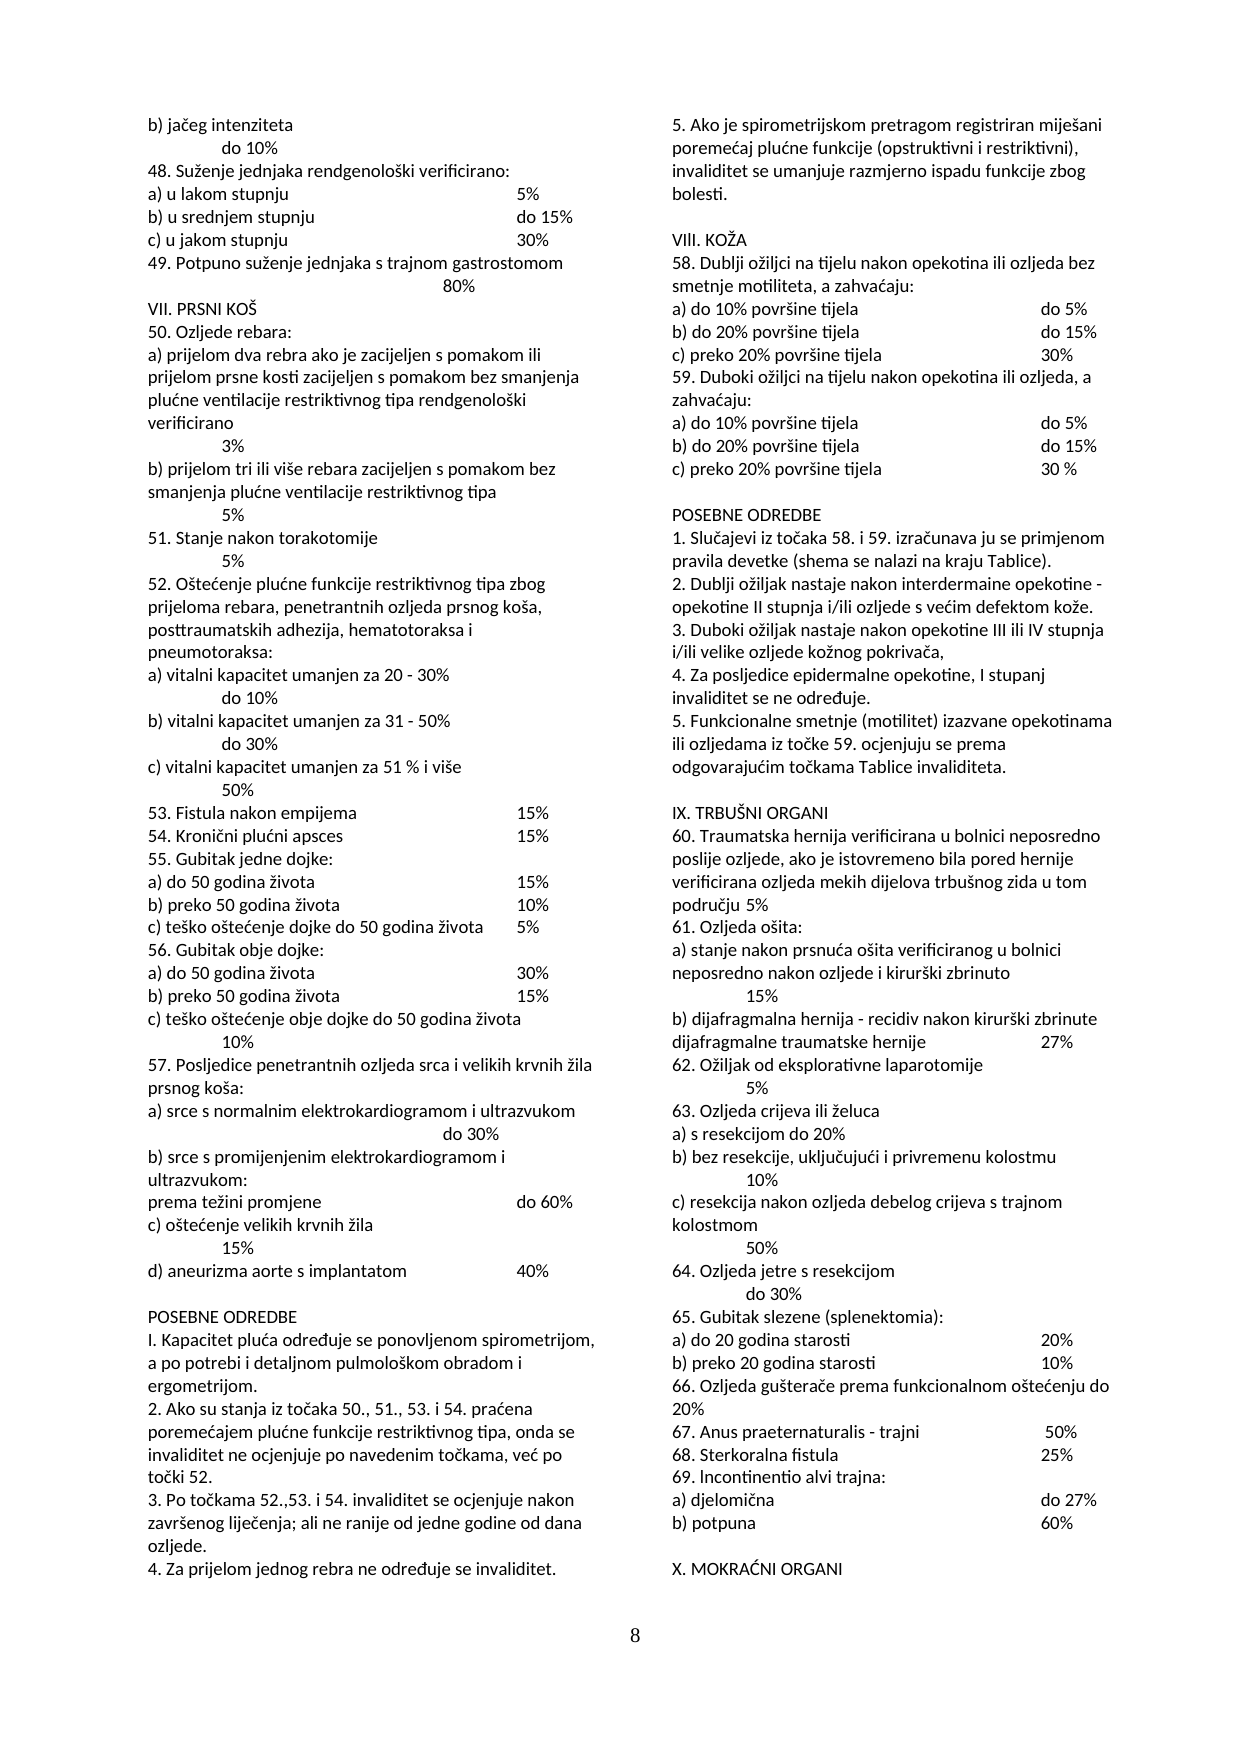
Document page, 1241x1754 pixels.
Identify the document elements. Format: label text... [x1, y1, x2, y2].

text 56. Gubitak obje dojke: [148, 938, 598, 961]
text 3. Duboki ožiljak nastaje nakon opekotine III ili IV stupnja i/ili velike ozljede kožnog pokrivača, [672, 618, 1122, 663]
text 5. Funkcionalne smetnje (motilitet) izazvane opekotinama ili ozljedama iz točke 59. ocjenjuju se prema odgovarajućim točkama Tablice invaliditeta. [672, 709, 1122, 778]
text b) bez resekcije, uključujući i privremenu kolostmu 10% [672, 1145, 1122, 1191]
text b) do 20% površine tijela do 15% [672, 434, 1122, 457]
text 63. Ozljeda crijeva ili želuca [672, 1099, 1122, 1122]
text c) oštećenje velikih krvnih žila 15% [148, 1213, 598, 1259]
text b) do 20% površine tijela do 15% [672, 320, 1122, 343]
text a) vitalni kapacitet umanjen za 20 - 30% do 10% [148, 663, 598, 709]
text IX. TRBUŠNI ORGANI [672, 801, 1122, 824]
text 3. Po točkama 52.,53. i 54. invaliditet se ocjenjuje nakon završenog liječenja; ali ne ranije od jedne godine od dana ozljede. [148, 1488, 598, 1557]
text I. Kapacitet pluća određuje se ponovljenom spirometrijom, a po potrebi i detaljnom pulmološkom obradom i ergometrijom. [148, 1328, 598, 1397]
text c) vitalni kapacitet umanjen za 51 % i više 50% [148, 755, 598, 801]
text 60. Traumatska hernija verificirana u bolnici neposredno poslije ozljede, ako je istovremeno bila pored hernije verificirana ozljeda mekih dijelova trbušnog zida u tom području 5% [672, 824, 1122, 916]
text a) s resekcijom do 20% [672, 1122, 1122, 1145]
text prema težini promjene do 60% [148, 1191, 598, 1213]
text a) stanje nakon prsnuća ošita verificiranog u bolnici neposredno nakon ozljede i kirurški zbrinuto 15% [672, 938, 1122, 1007]
text 51. Stanje nakon torakotomije 5% [148, 526, 598, 572]
text 65. Gubitak slezene (splenektomia): [672, 1305, 1122, 1328]
text a) do 20 godina starosti 20% [672, 1328, 1122, 1351]
text 5. Ako je spirometrijskom pretragom registriran miješani poremećaj plućne funkcije (opstruktivni i restriktivni), invaliditet se umanjuje razmjerno ispadu funkcije zbog bolesti. [672, 113, 1122, 205]
text 67. Anus praeternaturalis - trajni 50% [672, 1420, 1122, 1443]
text 58. Dublji ožiljci na tijelu nakon opekotina ili ozljeda bez smetnje motiliteta, a zahvaćaju: [672, 251, 1122, 297]
text b) jačeg intenziteta do 10% [148, 113, 598, 159]
text 52. Oštećenje plućne funkcije restriktivnog tipa zbog prijeloma rebara, penetrantnih ozljeda prsnog koša, posttraumatskih adhezija, hematotoraksa i pneumotoraksa: [148, 572, 598, 663]
text a) do 50 godina života 30% [148, 961, 598, 984]
text c) preko 20% površine tijela 30% [672, 343, 1122, 366]
text a) do 10% površine tijela do 5% [672, 297, 1122, 320]
text POSEBNE ODREDBE [148, 1305, 598, 1328]
text b) preko 50 godina života 15% [148, 984, 598, 1007]
text 53. Fistula nakon empijema 15% [148, 801, 598, 824]
text 49. Potpuno suženje jednjaka s trajnom gastrostomom 80% [148, 251, 598, 297]
text 54. Kronični plućni apsces 15% [148, 824, 598, 847]
text 62. Ožiljak od eksplorativne laparotomije 5% [672, 1053, 1122, 1099]
text 4. Za posljedice epidermalne opekotine, I stupanj invaliditet se ne određuje. [672, 663, 1122, 709]
text 69. lncontinentio alvi trajna: [672, 1466, 1122, 1488]
text c) resekcija nakon ozljeda debelog crijeva s trajnom kolostmom 50% [672, 1191, 1122, 1259]
text a) prijelom dva rebra ako je zacijeljen s pomakom ili prijelom prsne kosti zacijeljen s pomakom bez smanjenja plućne ventilacije restriktivnog tipa rendgenološki verificirano 3% [148, 343, 598, 457]
text 48. Suženje jednjaka rendgenološki verificirano: [148, 159, 598, 182]
text a) srce s normalnim elektrokardiogramom i ultrazvukom do 30% [148, 1099, 598, 1145]
text a) djelomična do 27% [672, 1488, 1122, 1511]
text POSEBNE ODREDBE [672, 503, 1122, 526]
text b) srce s promijenjenim elektrokardiogramom i ultrazvukom: [148, 1145, 598, 1191]
text c) u jakom stupnju 30% [148, 228, 598, 251]
text d) aneurizma aorte s implantatom 40% [148, 1259, 598, 1282]
text b) prijelom tri ili više rebara zacijeljen s pomakom bez smanjenja plućne ventilacije restriktivnog tipa 5% [148, 457, 598, 526]
text b) dijafragmalna hernija - recidiv nakon kirurški zbrinute dijafragmalne traumatske hernije 27% [672, 1007, 1122, 1053]
text a) do 50 godina života 15% [148, 870, 598, 893]
text b) preko 20 godina starosti 10% [672, 1351, 1122, 1374]
text c) teško oštećenje dojke do 50 godina života 5% [148, 916, 598, 938]
text c) preko 20% površine tijela 30 % [672, 457, 1122, 480]
text b) preko 50 godina života 10% [148, 893, 598, 916]
text 55. Gubitak jedne dojke: [148, 847, 598, 870]
text c) teško oštećenje obje dojke do 50 godina života 10% [148, 1007, 598, 1053]
text b) vitalni kapacitet umanjen za 31 - 50% do 30% [148, 709, 598, 755]
text 1. Slučajevi iz točaka 58. i 59. izračunava ju se primjenom pravila devetke (shema se nalazi na kraju Tablice). [672, 526, 1122, 572]
text b) potpuna 60% [672, 1511, 1122, 1534]
text 57. Posljedice penetrantnih ozljeda srca i velikih krvnih žila prsnog koša: [148, 1053, 598, 1099]
text X. MOKRAĆNI ORGANI [672, 1557, 1122, 1580]
text VII. PRSNI KOŠ [148, 297, 598, 320]
text 64. Ozljeda jetre s resekcijom do 30% [672, 1259, 1122, 1305]
text 59. Duboki ožiljci na tijelu nakon opekotina ili ozljeda, a zahvaćaju: [672, 366, 1122, 411]
text 2. Ako su stanja iz točaka 50., 51., 53. i 54. praćena poremećajem plućne funkcije restriktivnog tipa, onda se invaliditet ne ocjenjuje po navedenim točkama, već po točki 52. [148, 1397, 598, 1488]
text 50. Ozljede rebara: [148, 320, 598, 343]
text 66. Ozljeda gušterače prema funkcionalnom oštećenju do 20% [672, 1374, 1122, 1420]
text a) u lakom stupnju 5% [148, 182, 598, 205]
text 4. Za prijelom jednog rebra ne određuje se invaliditet. [148, 1557, 598, 1580]
text VIlI. KOŽA [672, 228, 1122, 251]
text 61. Ozljeda ošita: [672, 916, 1122, 938]
text 68. Sterkoralna fistula 25% [672, 1443, 1122, 1466]
text b) u srednjem stupnju do 15% [148, 205, 598, 228]
text a) do 10% površine tijela do 5% [672, 411, 1122, 434]
text 2. Dublji ožiljak nastaje nakon interdermaine opekotine - opekotine II stupnja i/ili ozljede s većim defektom kože. [672, 572, 1122, 618]
